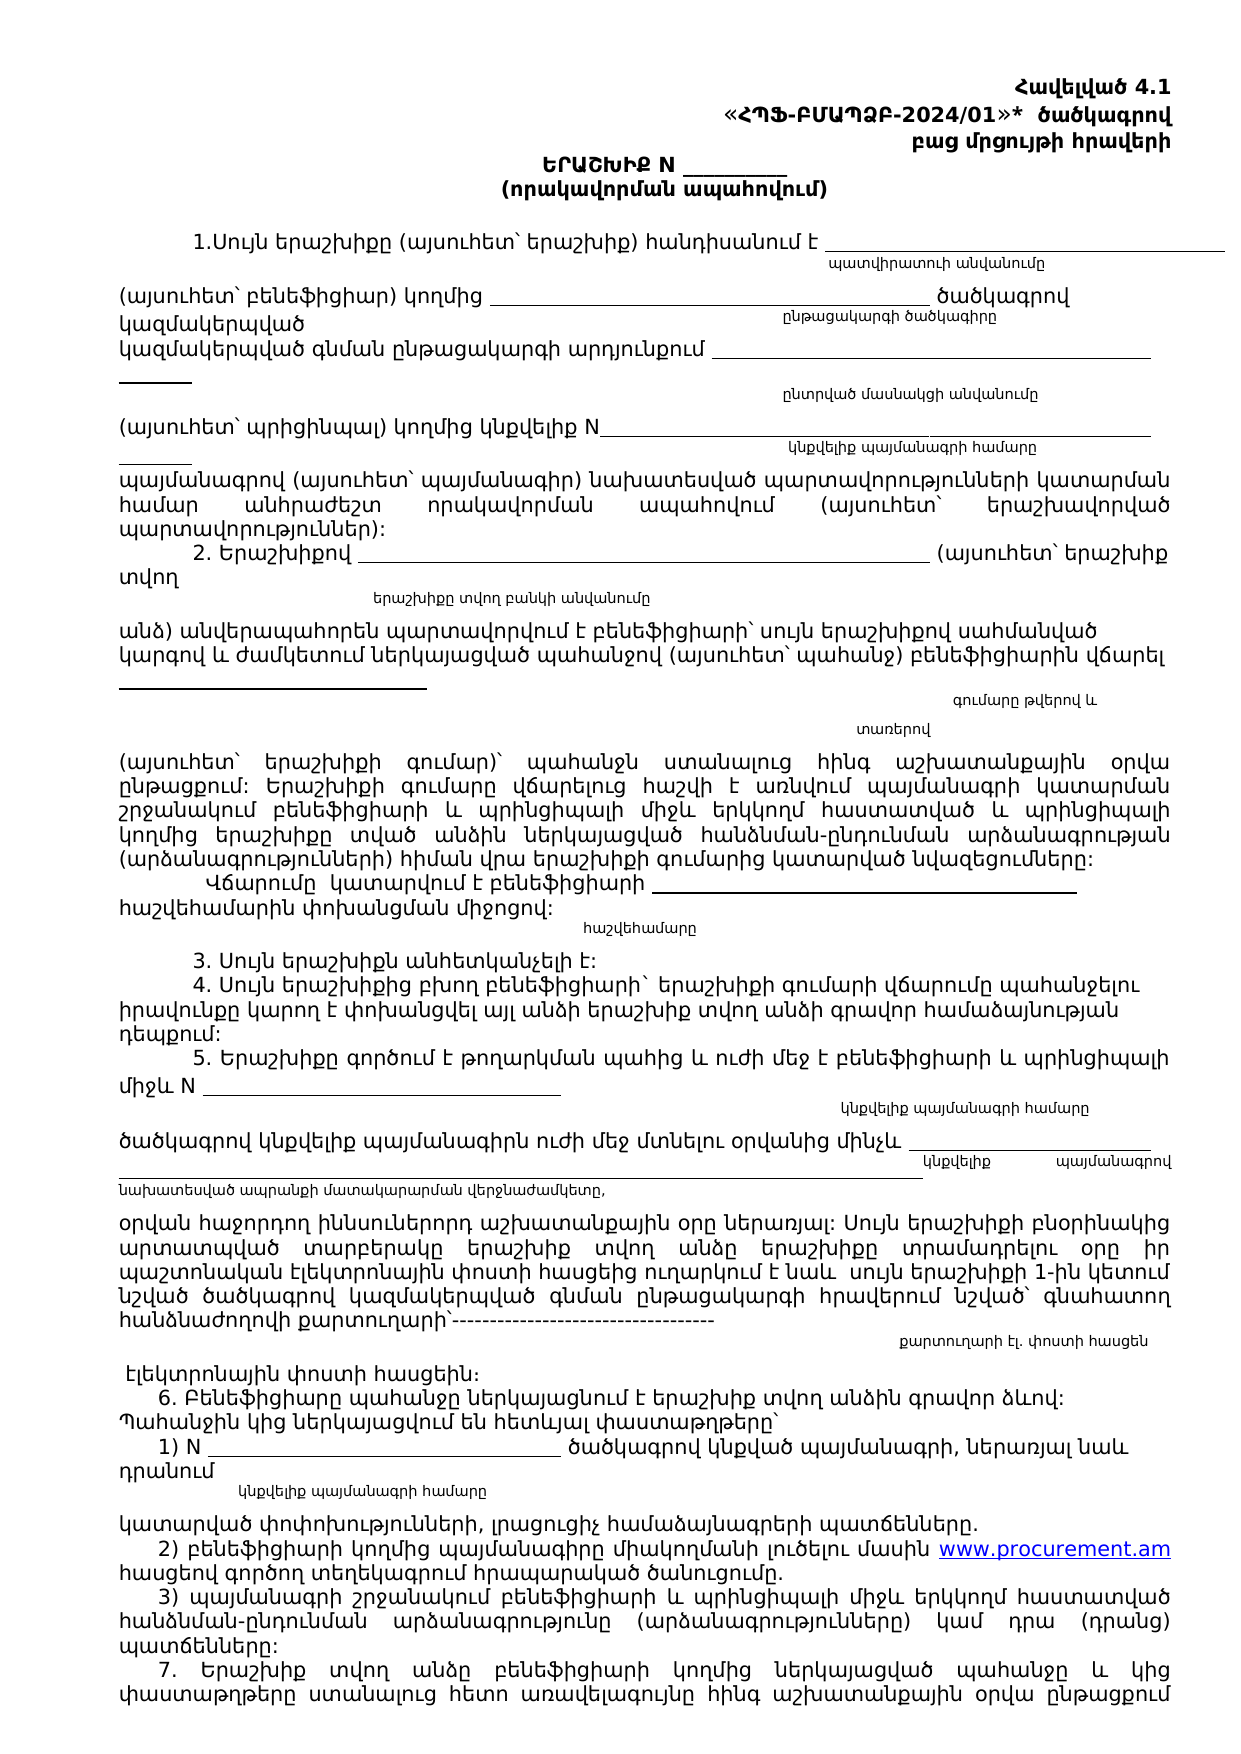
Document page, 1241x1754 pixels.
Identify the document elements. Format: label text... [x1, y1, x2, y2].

text (այսուհետ՝ բենեֆիցիար) կողմից ծածկագրով կազմակերպված ընթացակարգի ծածկագիրը [118, 284, 1171, 337]
text (այսուհետ՝ երաշխիքի գումար)՝ պահանջն ստանալուց հինգ աշխատանքային օրվա ընթացքում: Երաշխիքի գումարը վճարելուց հաշվի է առնվում պայմանագրի կատարման շրջանակում բենեֆիցիարի և պրինցիպալի միջև երկկողմ հաստատված և պրինցիպալի կողմից երաշխիքը տված անձին ներկայացված հանձնման-ընդունման արձանագրության (արձանագրությունների) հիման վրա երաշխիքի գումարից կատարված նվազեցումները: [118, 750, 1171, 871]
text գումարը թվերով և տառերով [856, 692, 1171, 750]
text բաց մրցույթի հրավերի [118, 129, 1171, 153]
text 5. Երաշխիքը գործում է թողարկման պահից և ուժի մեջ է բենեֆիցիարի և պրինցիպալի միջև N [118, 1046, 1171, 1099]
text (այսուհետ՝ պրիցինպալ) կողմից կնքվելիք N կնքվելիք պայմանագրի համարը [118, 415, 1171, 468]
text ընտրված մասնակցի անվանումը [118, 386, 1171, 415]
list ծածկագրով կնքվելիք պայմանագիրն ուժի մեջ մտնելու օրվանից մինչև կնքվելիք պայմանագրով նախատեսված ապրանքի մատակարարման վերջնաժամկետը, [118, 1129, 1171, 1211]
text պայմանագրով (այսուհետ՝ պայմանագիր) նախատեսված պարտավորությունների կատարման համար անհրաժեշտ որակավորման ապահովում (այսուհետ՝ երաշխավորված պարտավորություններ): [118, 468, 1171, 541]
text երաշխիքը տվող բանկի անվանումը [118, 590, 1171, 619]
text (որակավորման ապահովում) [118, 177, 1171, 201]
text Հավելված 4.1 [118, 75, 1171, 99]
list օրվան հաջորդող իննսուներորդ աշխատանքային օրը ներառյալ: Սույն երաշխիքի բնօրինակից արտատպված տարբերակը երաշխիք տվող անձը երաշխիքը տրամադրելու օրը իր պաշտոնական էլեկտրոնային փոստի հասցեից ուղարկում է նաև սույն երաշխիքի 1-ին կետում նշված ծածկագրով կազմակերպված գնման ընթացակարգի հրավերում նշված՝ գնահատող հանձնաժողովի քարտուղարի՝----------------------------------- [118, 1211, 1171, 1333]
text ԵՐԱՇԽԻՔ N __________ [118, 153, 1171, 177]
text 3. Սույն երաշխիքն անհետկանչելի է: [118, 949, 1171, 973]
text 6. Բենեֆիցիարը պահանջը ներկայացնում է երաշխիք տվող անձին գրավոր ձևով: Պահանջին կից ներկայացվում են հետևյալ փաստաթղթերը՝ [118, 1386, 1171, 1435]
text 1.Սույն երաշխիքը (այսուհետ՝ երաշխիք) հանդիսանում է [118, 230, 1171, 254]
text անձ) անվերապահորեն պարտավորվում է բենեֆիցիարի՝ սույն երաշխիքով սահմանված կարգով և ժամկետում ներկայացված պահանջով (այսուհետ՝ պահանջ) բենեֆիցիարին վճարել [118, 619, 1171, 692]
list էլեկտրոնային փոստի հասցեին։ [118, 1362, 1171, 1386]
text կնքվելիք պայմանագրի համարը [118, 1099, 1171, 1129]
text 4. Սույն երաշխիքից բխող բենեֆիցիարի` երաշխիքի գումարի վճարումը պահանջելու իրավունքը կարող է փոխանցվել այլ անձի երաշխիք տվող անձի գրավոր համաձայնության դեպքում: [118, 973, 1171, 1046]
text հաշվեհամարը [192, 920, 1171, 949]
text կազմակերպված գնման ընթացակարգի արդյունքում [118, 337, 1171, 386]
text 2) բենեֆիցիարի կողմից պայմանագիրը միակողմանի լուծելու մասին www.procurement.am հասցեով գործող տեղեկագրում հրապարակած ծանուցումը. [118, 1537, 1171, 1585]
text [118, 1658, 1171, 1707]
list քարտուղարի էլ. փոստի հասցեն [118, 1333, 1171, 1362]
text 3) պայմանագրի շրջանակում բենեֆիցիարի և պրինցիպալի միջև երկկողմ հաստատված հանձնման-ընդունման արձանագրությունը (արձանագրությունները) կամ դրա (դրանց) պատճենները: [118, 1585, 1171, 1658]
text 2. Երաշխիքով (այսուհետ՝ երաշխիք տվող [118, 541, 1171, 590]
text պատվիրատուի անվանումը [708, 254, 1171, 284]
text կատարված փոփոխությունների, լրացուցիչ համաձայնագրերի պատճենները. [118, 1512, 1171, 1537]
text կնքվելիք պայմանագրի համարը [118, 1483, 1171, 1512]
text Վճարումը կատարվում է բենեֆիցիարի հաշվեհամարին փոխանցման միջոցով: [118, 871, 1171, 920]
text «ՀՊՖ-ԲՄԱՊՁԲ-2024/01»* ծածկագրով [118, 99, 1171, 129]
text 1) N ծածկագրով կնքված պայմանագրի, ներառյալ նաև դրանում [118, 1435, 1171, 1483]
